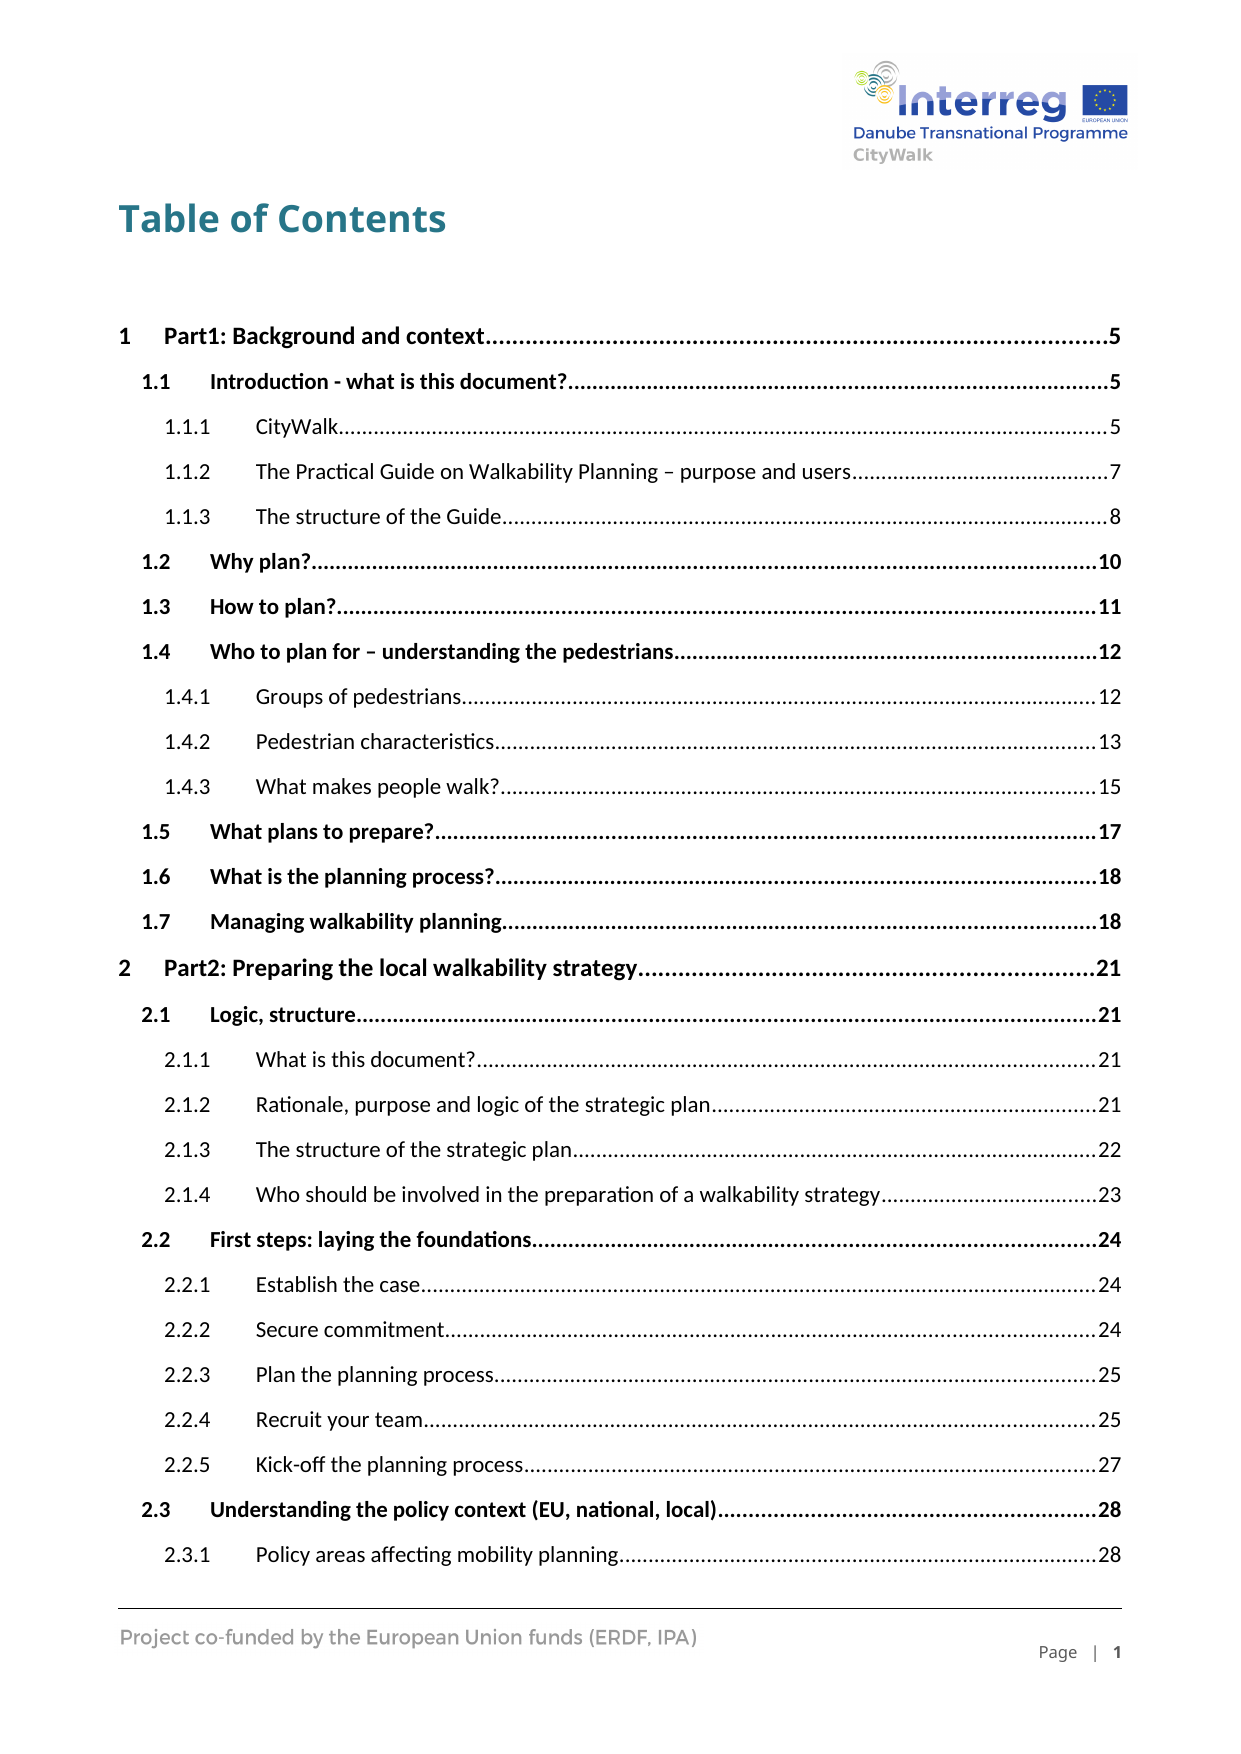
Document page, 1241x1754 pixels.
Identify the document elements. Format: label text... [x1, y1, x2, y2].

text 1.1 Introduction - what is this document? 5 [141, 367, 1122, 395]
text 1.7 Managing walkability planning 18 [141, 907, 1122, 935]
text 2.1.2 Rationale, purpose and logic of the strategic plan 21 [164, 1090, 1122, 1118]
text 1.5 What plans to prepare? 17 [141, 817, 1122, 845]
text 1.2 Why plan? 10 [141, 547, 1122, 575]
text 2.1.3 The structure of the strategic plan 22 [164, 1135, 1122, 1163]
text 1.4.3 What makes people walk? 15 [164, 772, 1122, 800]
title Table of Contents [118, 192, 1122, 243]
text 2.2.5 Kick-off the planning process 27 [164, 1450, 1122, 1478]
text 2.2 First steps: laying the foundations 24 [141, 1225, 1122, 1253]
text 1.1.3 The structure of the Guide 8 [164, 502, 1122, 530]
text 1.1.1 CityWalk 5 [164, 412, 1122, 440]
picture [113, 1622, 704, 1656]
text 1.1.2 The Practical Guide on Walkability Planning – purpose and users 7 [164, 457, 1122, 485]
text 2.3 Understanding the policy context (EU, national, local) 28 [141, 1495, 1122, 1523]
text 1.4.2 Pedestrian characteristics 13 [164, 727, 1122, 755]
text 1 Part1: Background and context 5 [118, 320, 1122, 350]
text 2.2.3 Plan the planning process 25 [164, 1360, 1122, 1388]
text 2 Part2: Preparing the local walkability strategy 21 [118, 952, 1122, 983]
text 2.2.2 Secure commitment 24 [164, 1315, 1122, 1343]
text 1.6 What is the planning process? 18 [141, 862, 1122, 890]
text 2.1 Logic, structure 21 [141, 1000, 1122, 1028]
text 2.2.4 Recruit your team 25 [164, 1405, 1122, 1433]
text 1.4 Who to plan for – understanding the pedestrians 12 [141, 637, 1122, 665]
text 1.4.1 Groups of pedestrians 12 [164, 682, 1122, 710]
picture [842, 53, 1138, 170]
text 2.1.1 What is this document? 21 [164, 1045, 1122, 1073]
text 2.3.1 Policy areas affecting mobility planning 28 [164, 1540, 1122, 1568]
text 1.3 How to plan? 11 [141, 592, 1122, 620]
text 2.1.4 Who should be involved in the preparation of a walkability strategy 23 [164, 1180, 1122, 1208]
text 2.2.1 Establish the case 24 [164, 1270, 1122, 1298]
